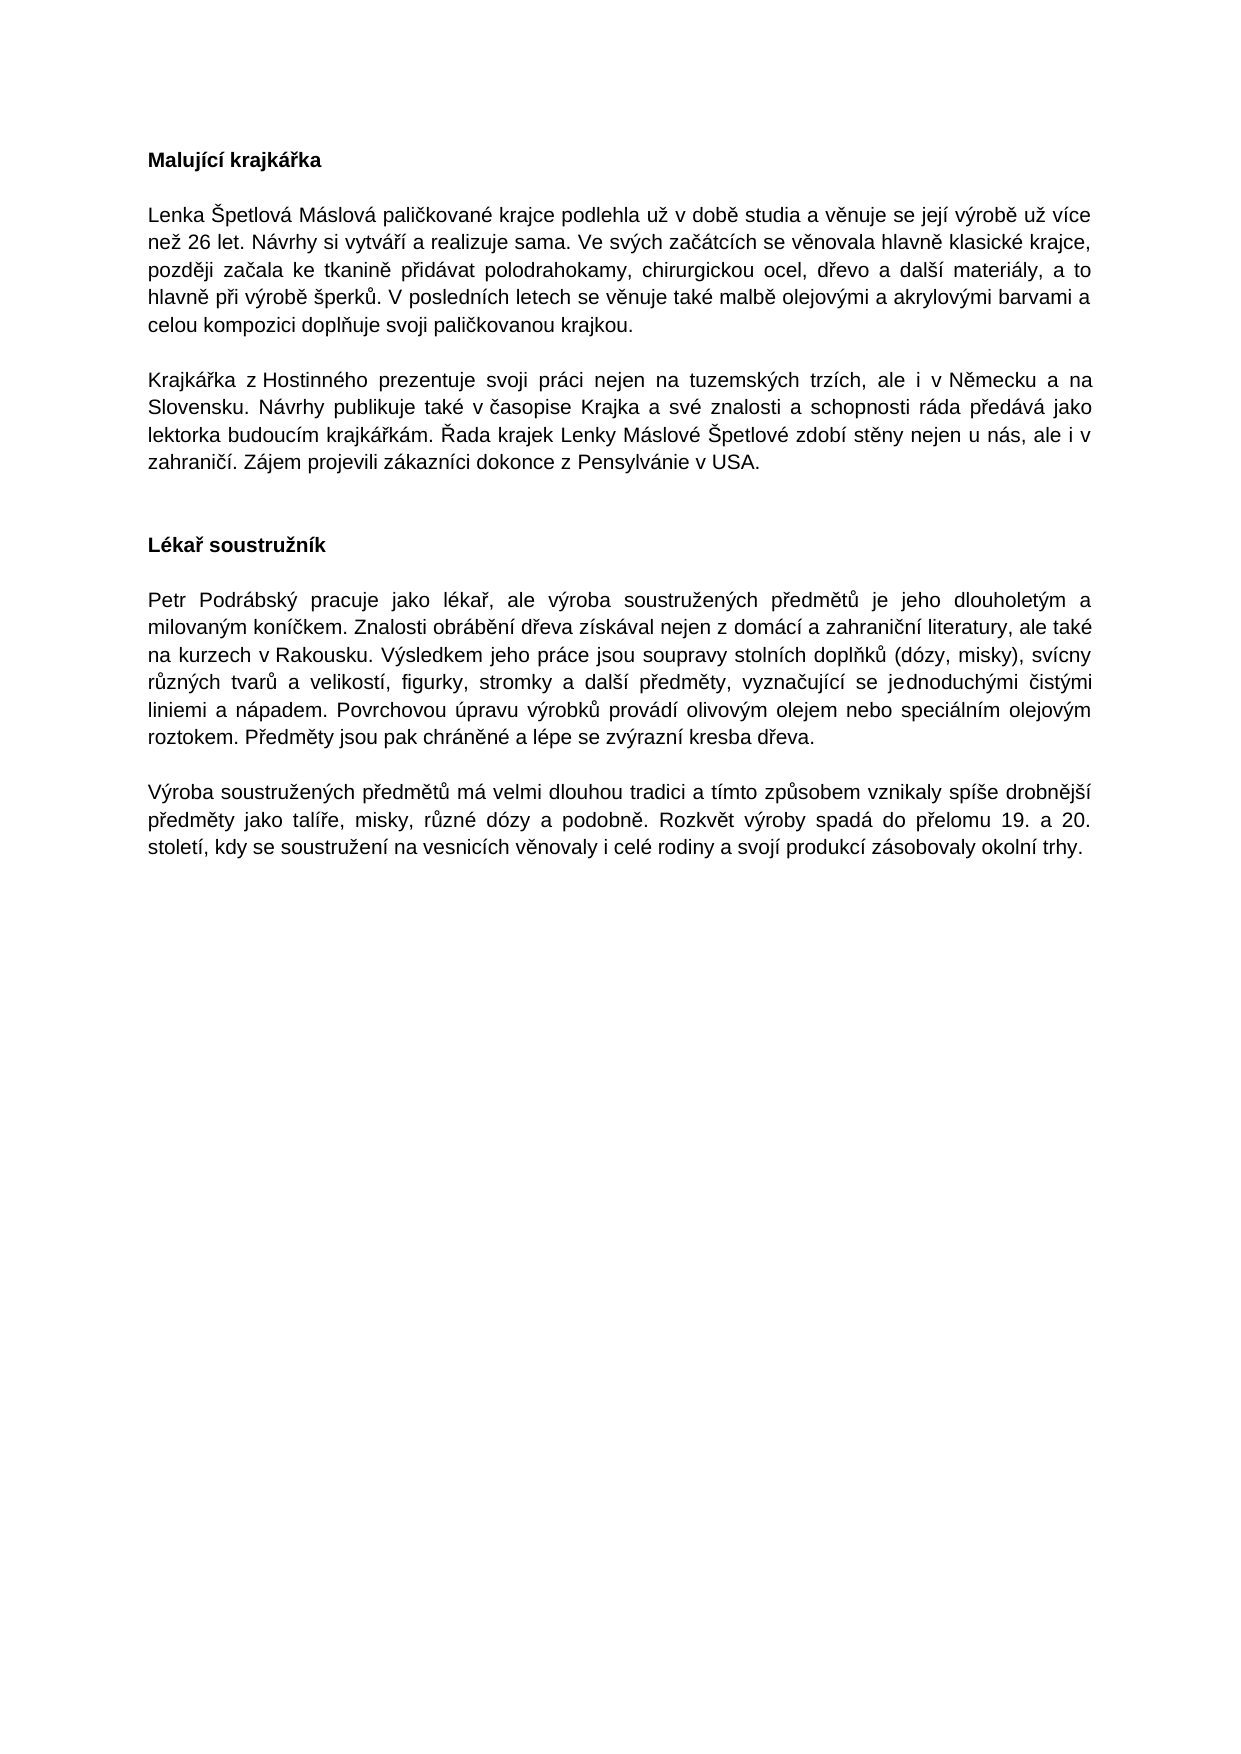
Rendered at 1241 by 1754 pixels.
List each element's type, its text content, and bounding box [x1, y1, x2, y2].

text Malující krajkářka [148, 148, 1093, 172]
text Lékař soustružník [148, 533, 1093, 557]
text Petr Podrábský pracuje jako lékař, ale výroba soustružených předmětů je jeho dlouholetým a milovaným koníčkem. Znalosti obrábění dřeva získával nejen z domácí a zahraniční literatury, ale také na kurzech v Rakousku. Výsledkem jeho práce jsou soupravy stolních doplňků (dózy, misky), svícny různých tvarů a velikostí, figurky, stromky a další předměty, vyznačující se jednoduchými čistými liniemi a nápadem. Povrchovou úpravu výrobků provádí olivovým olejem nebo speciálním olejovým roztokem. Předměty jsou pak chráněné a lépe se zvýrazní kresba dřeva. [148, 588, 1093, 749]
text Výroba soustružených předmětů má velmi dlouhou tradici a tímto způsobem vznikaly spíše drobnější předměty jako talíře, misky, různé dózy a podobně. Rozkvět výroby spadá do přelomu 19. a 20. století, kdy se soustružení na vesnicích věnovaly i celé rodiny a svojí produkcí zásobovaly okolní trhy. [148, 780, 1093, 859]
text Krajkářka z Hostinného prezentuje svoji práci nejen na tuzemských trzích, ale i v Německu a na Slovensku. Návrhy publikuje také v časopise Krajka a své znalosti a schopnosti ráda předává jako lektorka budoucím krajkářkám. Řada krajek Lenky Máslové Špetlové zdobí stěny nejen u nás, ale i v zahraničí. Zájem projevili zákazníci dokonce z Pensylvánie v USA. [148, 368, 1093, 474]
text Lenka Špetlová Máslová paličkované krajce podlehla už v době studia a věnuje se její výrobě už více než 26 let. Návrhy si vytváří a realizuje sama. Ve svých začátcích se věnovala hlavně klasické krajce, později začala ke tkanině přidávat polodrahokamy, chirurgickou ocel, dřevo a další materiály, a to hlavně při výrobě šperků. V posledních letech se věnuje také malbě olejovými a akrylovými barvami a celou kompozici doplňuje svoji paličkovanou krajkou. [148, 203, 1093, 337]
